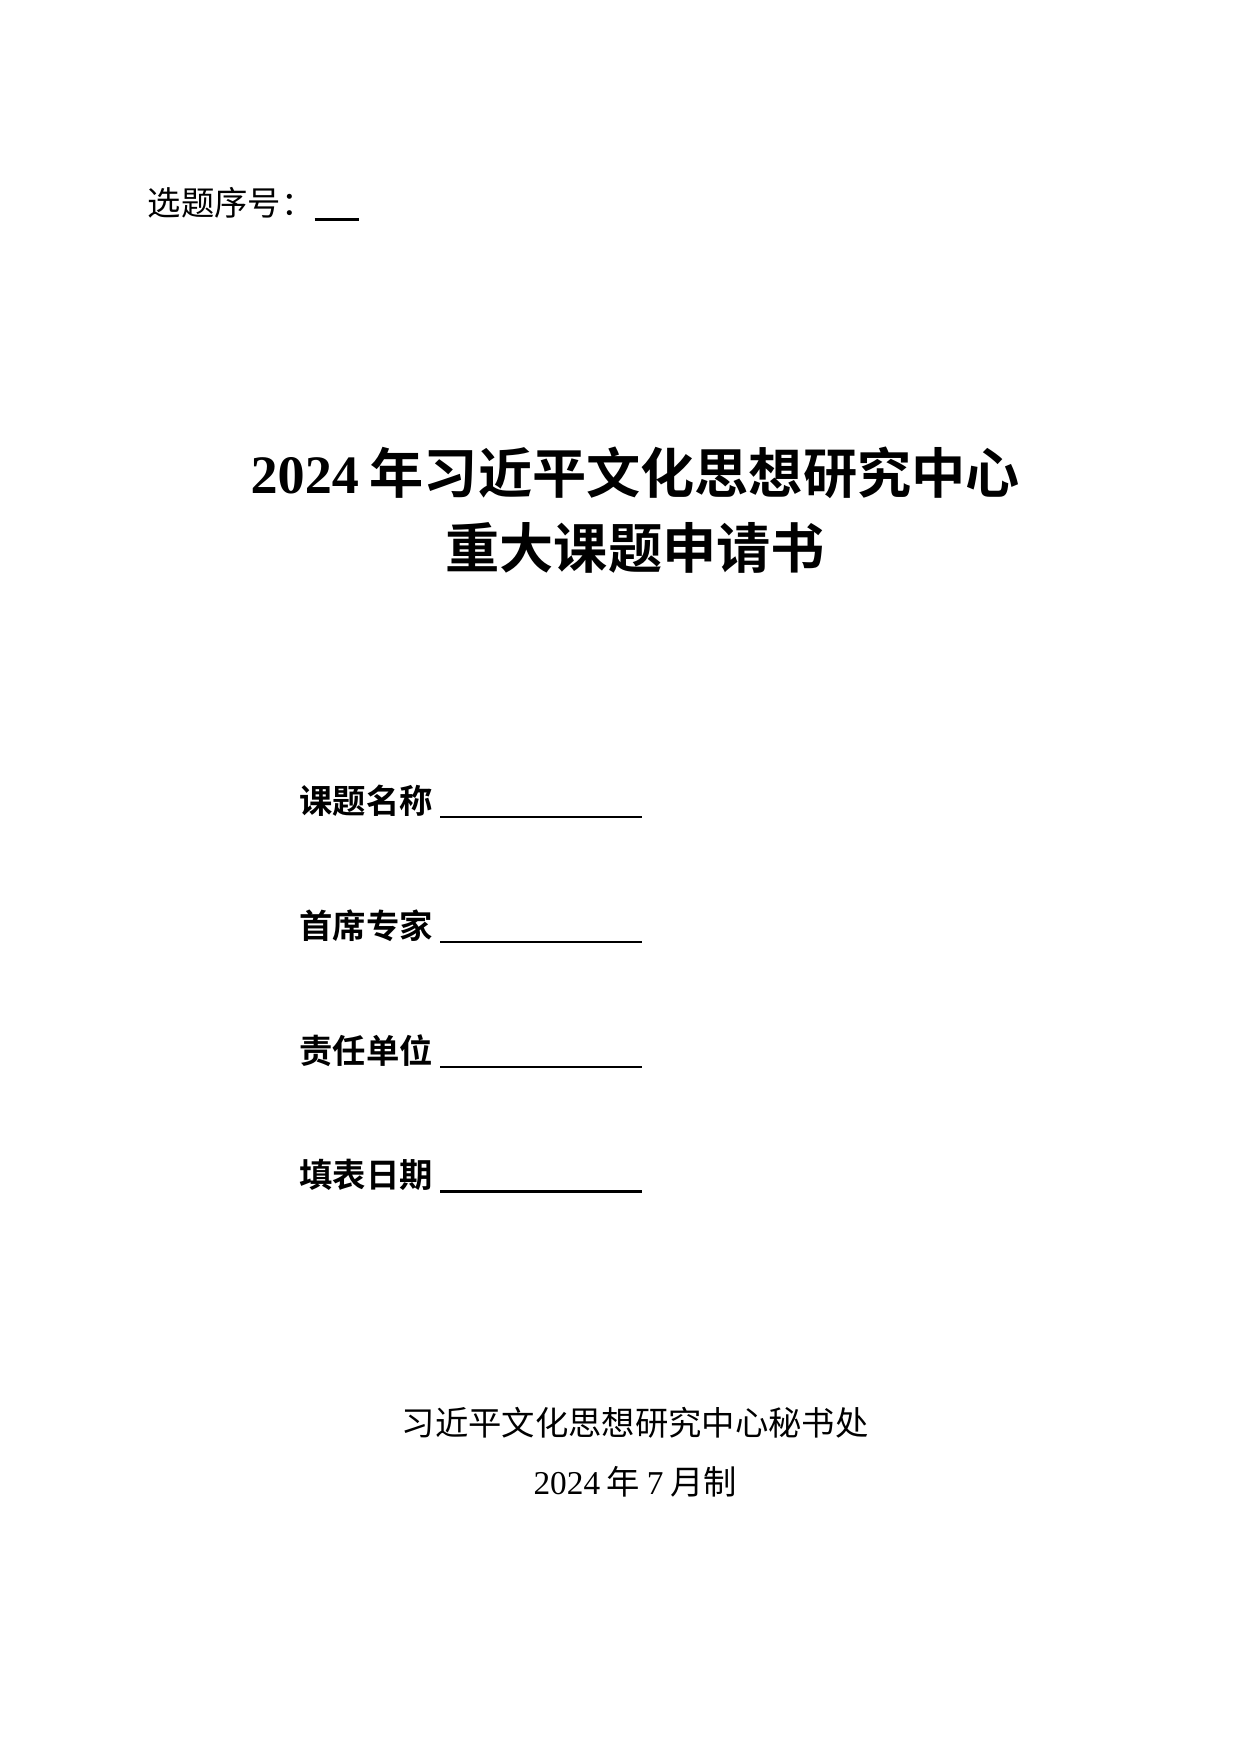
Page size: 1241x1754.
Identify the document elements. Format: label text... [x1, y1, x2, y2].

text 首席专家 [148, 899, 1122, 948]
text 重大课题申请书 [148, 510, 1122, 583]
text 填表日期 [148, 1149, 1122, 1197]
text 课题名称 [148, 774, 1122, 823]
text 选题序号： [148, 177, 1122, 225]
text 2024年7月制 [148, 1447, 1122, 1506]
text 习近平文化思想研究中心秘书处 [148, 1389, 1122, 1447]
text 责任单位 [148, 1024, 1122, 1073]
text 2024年习近平文化思想研究中心 [148, 427, 1122, 510]
